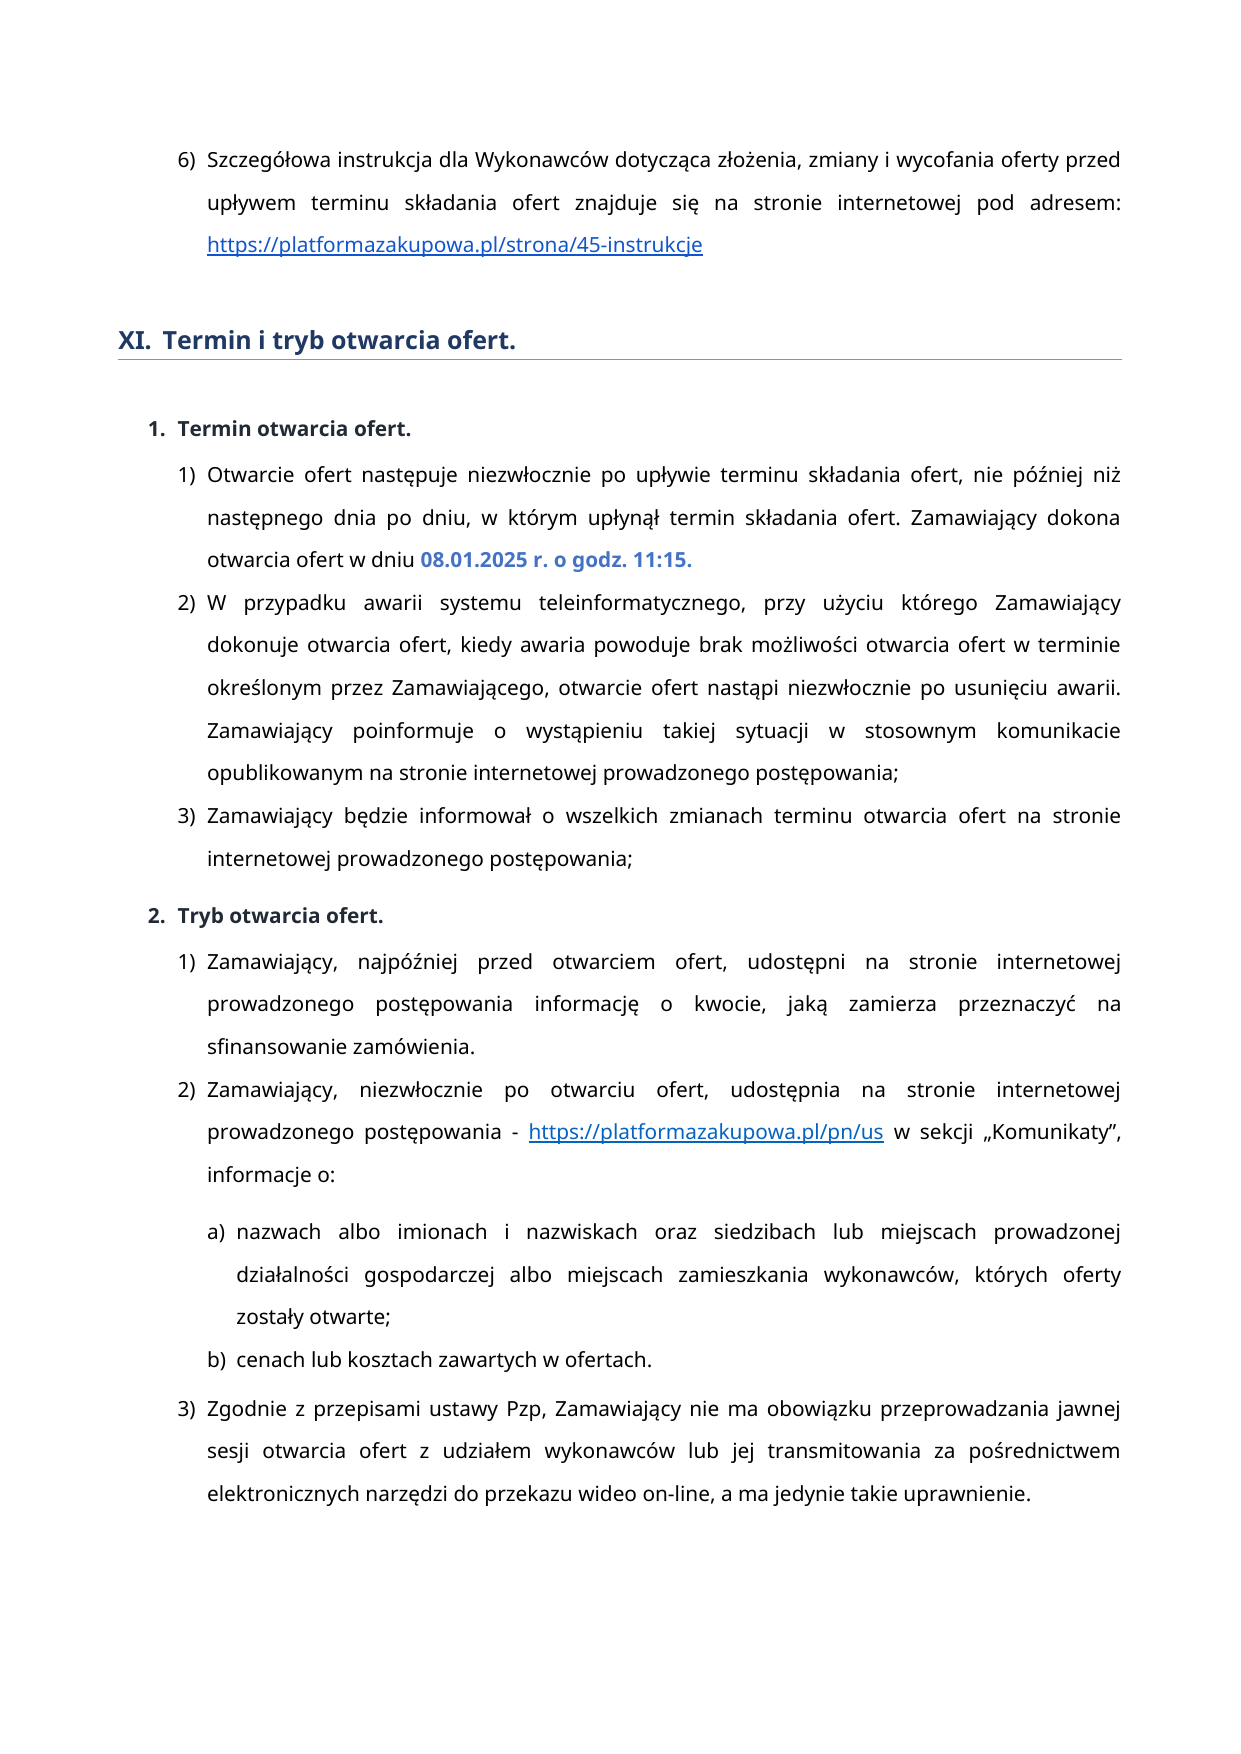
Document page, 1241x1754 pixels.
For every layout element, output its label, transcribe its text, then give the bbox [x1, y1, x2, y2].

subtitle Tryb otwarcia ofert. [148, 901, 1122, 929]
subtitle cenach lub kosztach zawartych w ofertach. [207, 1345, 1122, 1373]
subtitle Termin i tryb otwarcia ofert. [118, 323, 1122, 359]
subtitle Zamawiający, niezwłocznie po otwarciu ofert, udostępnia na stronie internetowej prowadzonego postępowania - https://platformazakupowa.pl/pn/us w sekcji „Komunikaty”, informacje o: [177, 1075, 1122, 1188]
subtitle Zamawiający, najpóźniej przed otwarciem ofert, udostępni na stronie internetowej prowadzonego postępowania informację o kwocie, jaką zamierza przeznaczyć na sfinansowanie zamówienia. [177, 947, 1122, 1061]
subtitle Zgodnie z przepisami ustawy Pzp, Zamawiający nie ma obowiązku przeprowadzania jawnej sesji otwarcia ofert z udziałem wykonawców lub jej transmitowania za pośrednictwem elektronicznych narzędzi do przekazu wideo on-line, a ma jedynie takie uprawnienie. [177, 1394, 1122, 1507]
subtitle Zamawiający będzie informował o wszelkich zmianach terminu otwarcia ofert na stronie internetowej prowadzonego postępowania; [177, 801, 1122, 872]
subtitle Termin otwarcia ofert. [148, 414, 1122, 443]
subtitle nazwach albo imionach i nazwiskach oraz siedzibach lub miejscach prowadzonej działalności gospodarczej albo miejscach zamieszkania wykonawców, których oferty zostały otwarte; [207, 1217, 1122, 1331]
subtitle Otwarcie ofert następuje niezwłocznie po upływie terminu składania ofert, nie później niż następnego dnia po dniu, w którym upłynął termin składania ofert. Zamawiający dokona otwarcia ofert w dniu 08.01.2025 r. o godz. 11:15. [177, 460, 1122, 574]
subtitle W przypadku awarii systemu teleinformatycznego, przy użyciu którego Zamawiający dokonuje otwarcia ofert, kiedy awaria powoduje brak możliwości otwarcia ofert w terminie określonym przez Zamawiającego, otwarcie ofert nastąpi niezwłocznie po usunięciu awarii. Zamawiający poinformuje o wystąpieniu takiej sytuacji w stosownym komunikacie opublikowanym na stronie internetowej prowadzonego postępowania; [177, 588, 1122, 787]
subtitle Szczegółowa instrukcja dla Wykonawców dotycząca złożenia, zmiany i wycofania oferty przed upływem terminu składania ofert znajduje się na stronie internetowej pod adresem: https://platformazakupowa.pl/strona/45-instrukcje [177, 145, 1122, 259]
